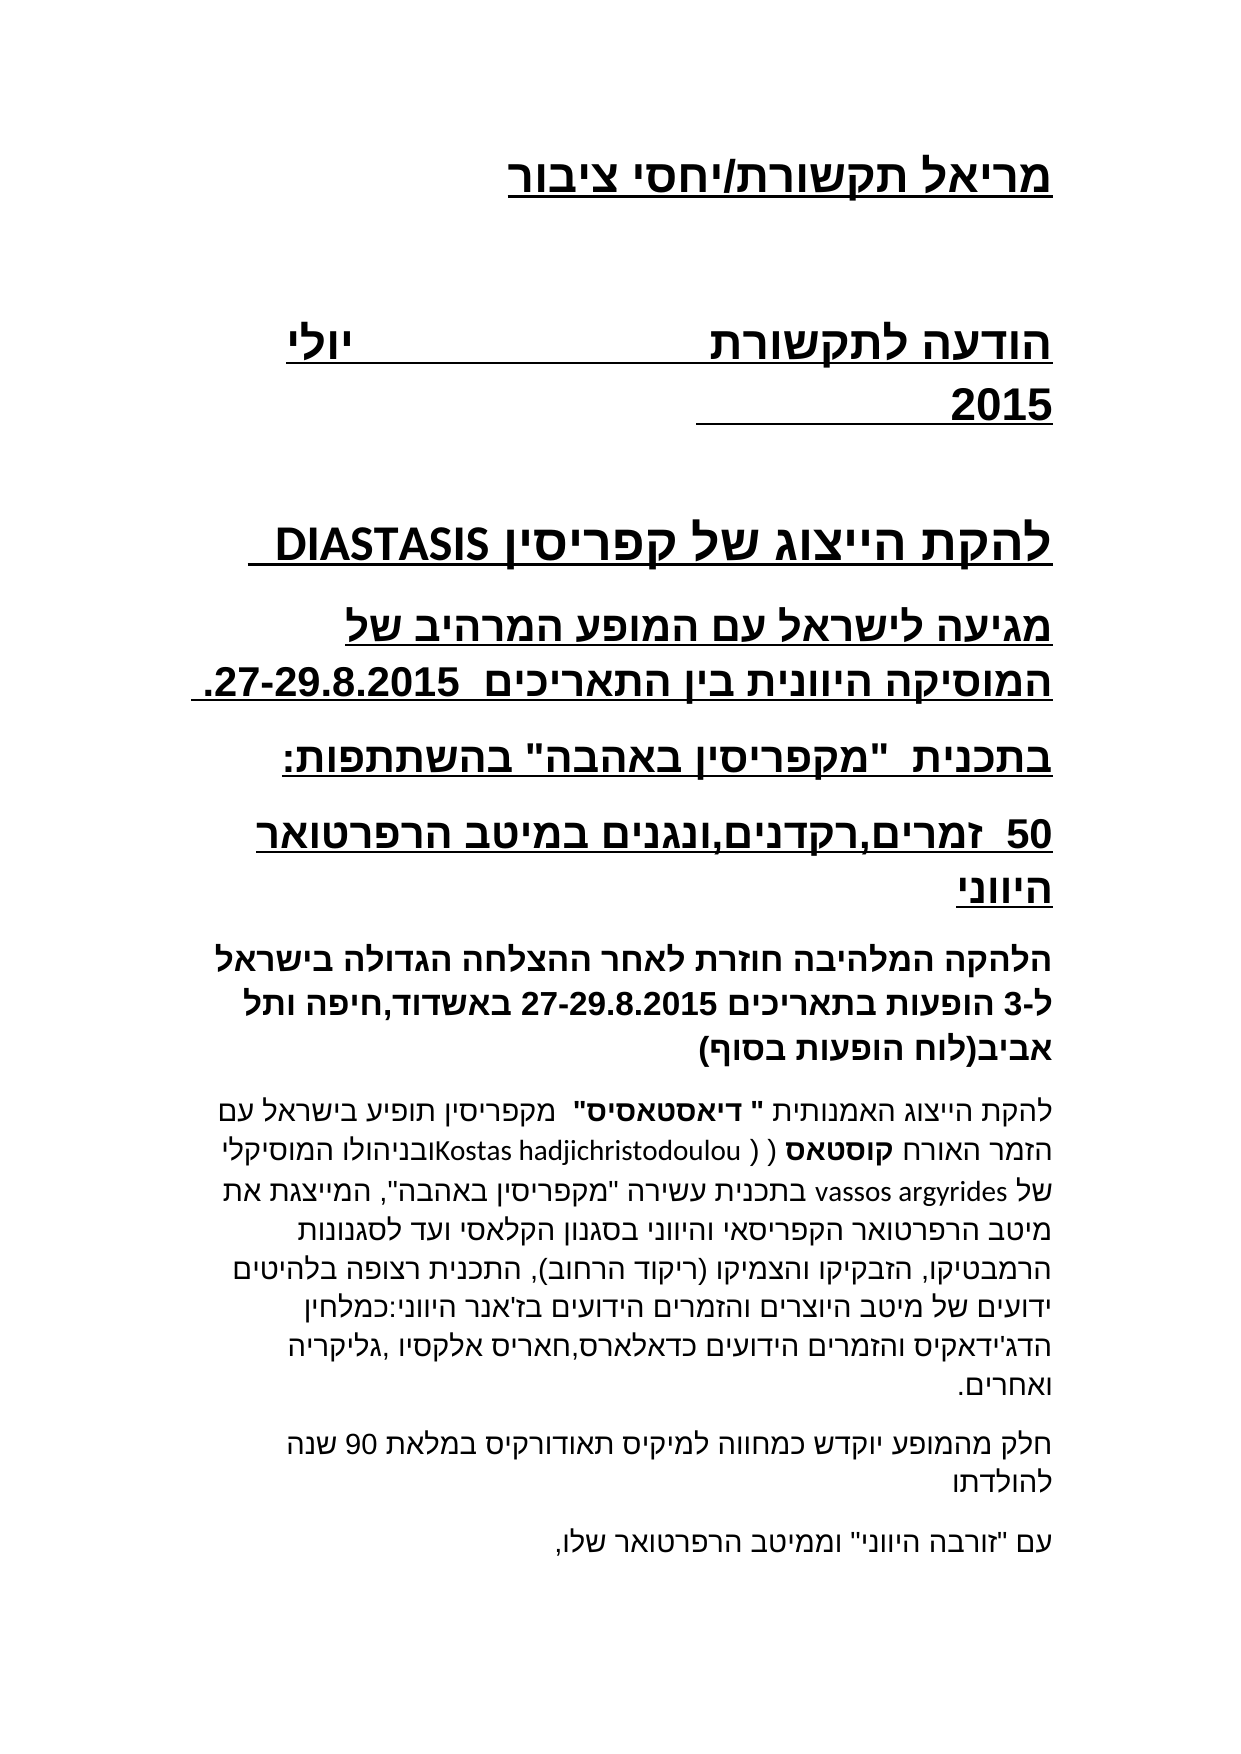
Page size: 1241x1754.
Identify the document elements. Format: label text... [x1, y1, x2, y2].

text מריאל תקשורת/יחסי ציבור [187, 150, 1053, 203]
text הודעה לתקשורת יולי 2015 [187, 316, 1053, 430]
text עם "זורבה היווני" וממיטב הרפרטואר שלו, [187, 1525, 1053, 1558]
text חלק מהמופע יוקדש כמחווה למיקיס תאודורקיס במלאת 90 שנה להולדתו [187, 1427, 1053, 1499]
text מגיעה לישראל עם המופע המרהיב של המוסיקה היוונית בין התאריכים 27-29.8.2015. [187, 602, 1053, 705]
text 50 זמרים,רקדנים,ונגנים במיטב הרפרטואר היווני [187, 809, 1053, 912]
text הלהקה המלהיבה חוזרת לאחר ההצלחה הגדולה בישראל ל-3 הופעות בתאריכים 27-29.8.2015 באשדוד,חיפה ותל אביב(לוח הופעות בסוף) [187, 940, 1053, 1067]
text להקת הייצוג של קפריסין DIASTASIS [187, 511, 1053, 572]
text בתכנית "מקפריסין באהבה" בהשתתפות: [187, 733, 1053, 781]
text להקת הייצוג האמנותית " דיאסטאסיס" מקפריסין תופיע בישראל עם הזמר האורח קוסטאס ( ( Kostas hadjichristodoulouובניהולו המוסיקלי של vassos argyrides בתכנית עשירה "מקפריסין באהבה", המייצגת את מיטב הרפרטואר הקפריסאי והיווני בסגנון הקלאסי ועד לסגנונות הרמבטיקו, הזבקיקו והצמיקו (ריקוד הרחוב), התכנית רצופה בלהיטים ידועים של מיטב היוצרים והזמרים הידועים בז'אנר היווני:כמלחין הדג'ידאקיס והזמרים הידועים כדאלארס,חאריס אלקסיו ,גליקריה ואחרים. [187, 1094, 1053, 1401]
